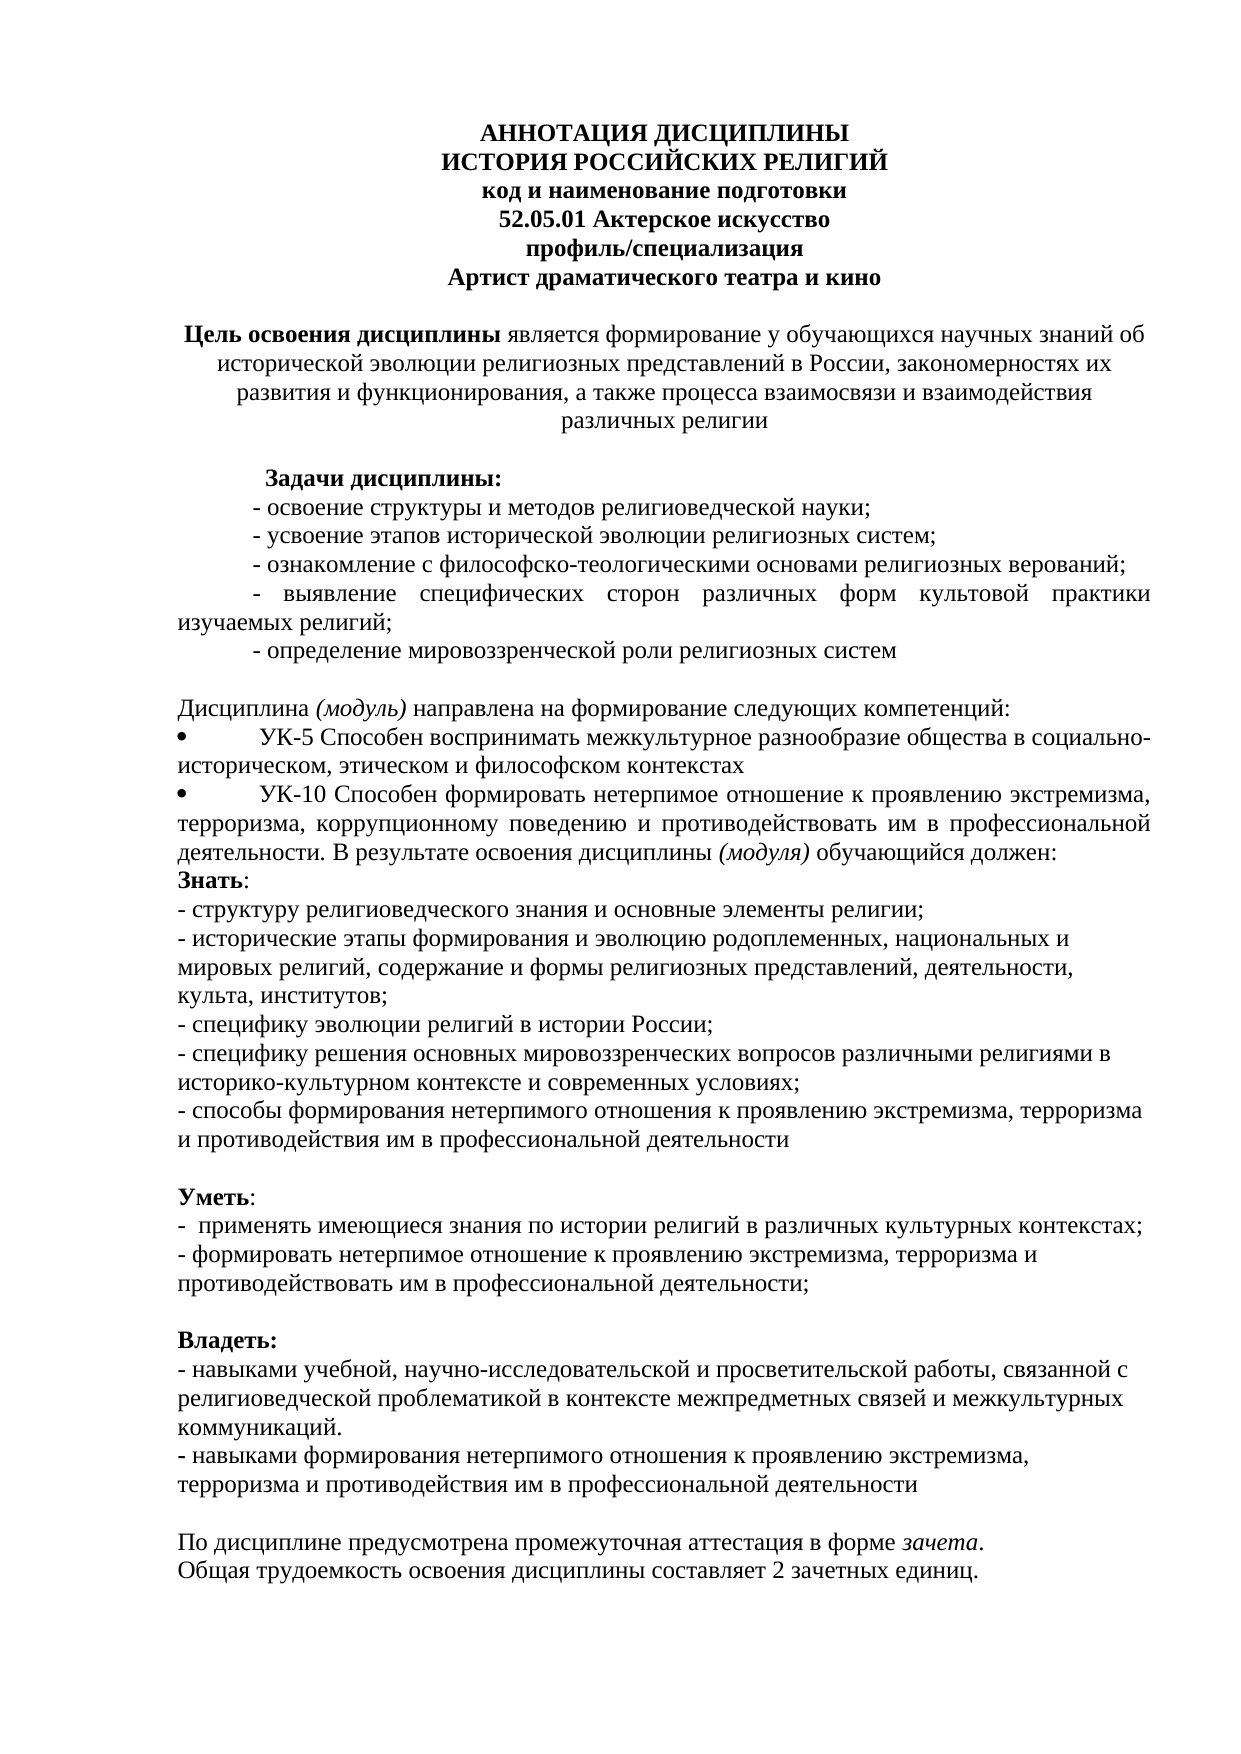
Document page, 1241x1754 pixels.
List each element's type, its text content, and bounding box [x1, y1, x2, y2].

text профиль/специализация [177, 233, 1152, 262]
text Владеть: [177, 1326, 1152, 1354]
text - структуру религиоведческого знания и основные элементы религии; [177, 894, 1152, 923]
text - навыками формирования нетерпимого отношения к проявлению экстремизма, терроризма и противодействия им в профессиональной деятельности [177, 1441, 1152, 1498]
text Общая трудоемкость освоения дисциплины составляет 2 зачетных единиц. [177, 1556, 1152, 1584]
text Дисциплина (модуль) направлена на формирование следующих компетенций: [177, 693, 1152, 722]
text - определение мировоззренческой роли религиозных систем [177, 636, 1152, 664]
text - формировать нетерпимое отношение к проявлению экстремизма, терроризма и противодействовать им в профессиональной деятельности; [177, 1239, 1152, 1297]
list УК-5 Способен воспринимать межкультурное разнообразие общества в социально-историческом, этическом и философском контекстах [177, 722, 1152, 779]
text - специфику эволюции религий в истории России; [177, 1009, 1152, 1038]
text АННОТАЦИЯ ДИСЦИПЛИНЫ [177, 118, 1152, 147]
text Знать: [177, 866, 1152, 894]
text - специфику решения основных мировоззренческих вопросов различными религиями в историко-культурном контексте и современных условиях; [177, 1038, 1152, 1096]
text Уметь: [177, 1182, 1152, 1211]
text - исторические этапы формирования и эволюцию родоплеменных, национальных и мировых религий, содержание и формы религиозных представлений, деятельности, культа, институтов; [177, 923, 1152, 1009]
text - навыками учебной, научно-исследовательской и просветительской работы, связанной с религиоведческой проблематикой в контексте межпредметных связей и межкультурных коммуникаций. [177, 1354, 1152, 1441]
text - способы формирования нетерпимого отношения к проявлению экстремизма, терроризма и противодействия им в профессиональной деятельности [177, 1096, 1152, 1153]
text - выявление специфических сторон различных форм культовой практики изучаемых религий; [177, 578, 1152, 636]
text Задачи дисциплины: [177, 463, 1152, 492]
text По дисциплине предусмотрена промежуточная аттестация в форме зачета. [177, 1527, 1152, 1556]
text 52.05.01 Актерское искусство [177, 204, 1152, 233]
text - усвоение этапов исторической эволюции религиозных систем; [177, 521, 1152, 549]
list УК-10 Способен формировать нетерпимое отношение к проявлению экстремизма, терроризма, коррупционному поведению и противодействовать им в профессиональной деятельности. В результате освоения дисциплины (модуля) обучающийся должен: [177, 779, 1152, 866]
text - ознакомление с философско-теологическими основами религиозных верований; [177, 549, 1152, 578]
text Артист драматического театра и кино [177, 262, 1152, 291]
text ИСТОРИЯ РОССИЙСКИХ РЕЛИГИЙ код и наименование подготовки [177, 147, 1152, 204]
text - освоение структуры и методов религиоведческой науки; [177, 492, 1152, 521]
text Цель освоения дисциплины является формирование у обучающихся научных знаний об исторической эволюции религиозных представлений в России, закономерностях их развития и функционирования, а также процесса взаимосвязи и взаимодействия различных религии [177, 319, 1152, 434]
text - применять имеющиеся знания по истории религий в различных культурных контекстах; [177, 1211, 1152, 1239]
